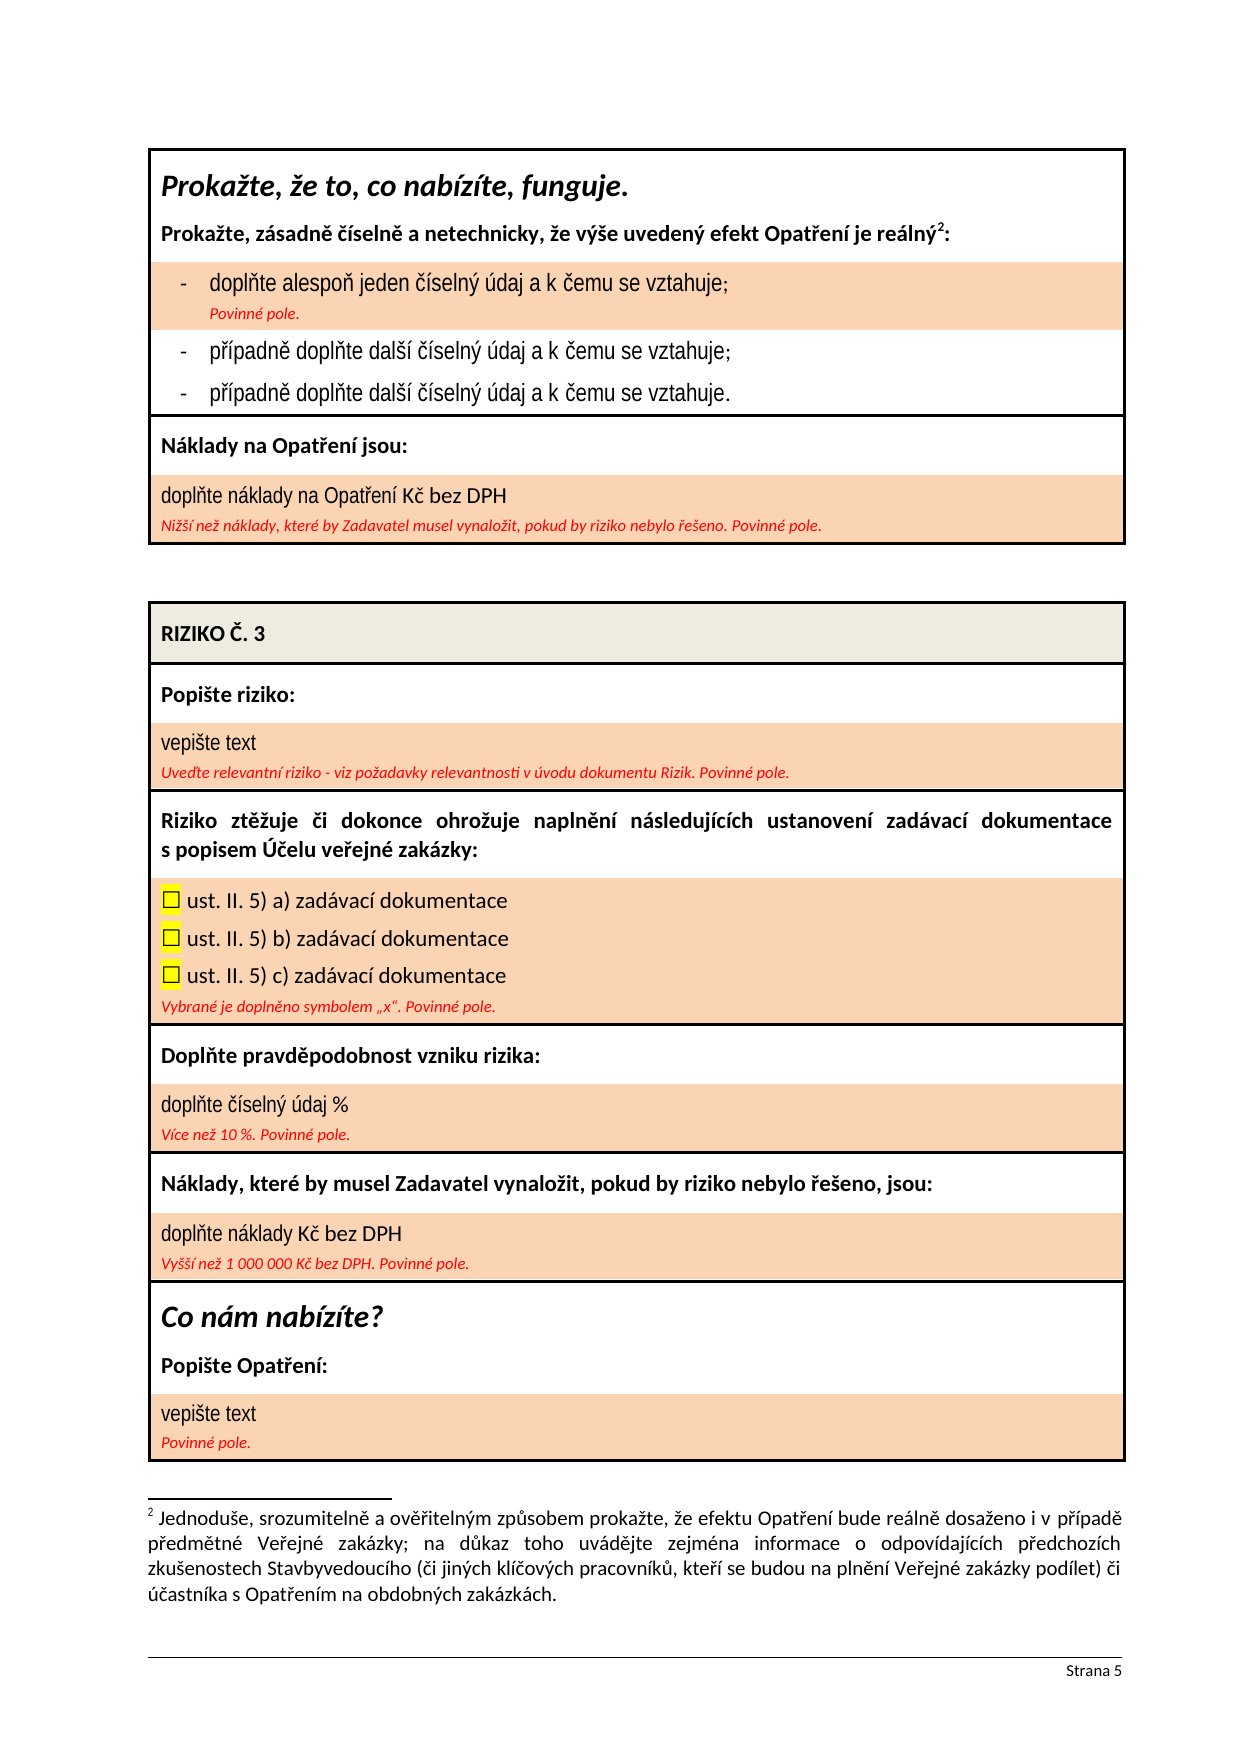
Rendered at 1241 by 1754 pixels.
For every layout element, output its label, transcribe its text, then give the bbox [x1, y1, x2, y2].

table_cell Popište riziko: [151, 665, 1123, 723]
table_cell ust. II. 5) a) zadávací dokumentace ust. II. 5) b) zadávací dokumentace ust. II. 5) c) zadávací dokumentace Vybrané je doplněno symbolem „x“. Povinné pole. [151, 878, 1123, 1023]
table_cell Prokažte, že to, co nabízíte, funguje. Prokažte, zásadně číselně a netechnicky, že výše uvedený efekt Opatření je reálný: [151, 151, 1123, 262]
table_cell ; Povinné pole. [151, 262, 1123, 330]
table_cell Povinné pole. [151, 1394, 1123, 1459]
table_cell Kč bez DPH Nižší než náklady, které by Zadavatel musel vynaložit, pokud by riziko nebylo řešeno. Povinné pole. [151, 475, 1123, 542]
table_cell Náklady, které by musel Zadavatel vynaložit, pokud by riziko nebylo řešeno, jsou: [151, 1154, 1123, 1212]
table_header riziko č. 3 [151, 604, 1123, 662]
table_cell Náklady na Opatření jsou: [151, 417, 1123, 474]
table_cell Co nám nabízíte? Popište Opatření: [151, 1283, 1123, 1394]
table_cell Doplňte pravděpodobnost vzniku rizika: [151, 1026, 1123, 1084]
table_cell Riziko ztěžuje či dokonce ohrožuje naplnění následujících ustanovení zadávací dokumentace s popisem Účelu veřejné zakázky: [151, 792, 1123, 878]
table_cell % Více než 10 %. Povinné pole. [151, 1084, 1123, 1151]
table_cell . [151, 372, 1123, 413]
table_cell ; [151, 330, 1123, 372]
table_cell Kč bez DPH Vyšší než 1 000 000 Kč bez DPH. Povinné pole. [151, 1213, 1123, 1279]
table_cell Uveďte relevantní riziko - viz požadavky relevantnosti v úvodu dokumentu Rizik. Povinné pole. [151, 723, 1123, 788]
